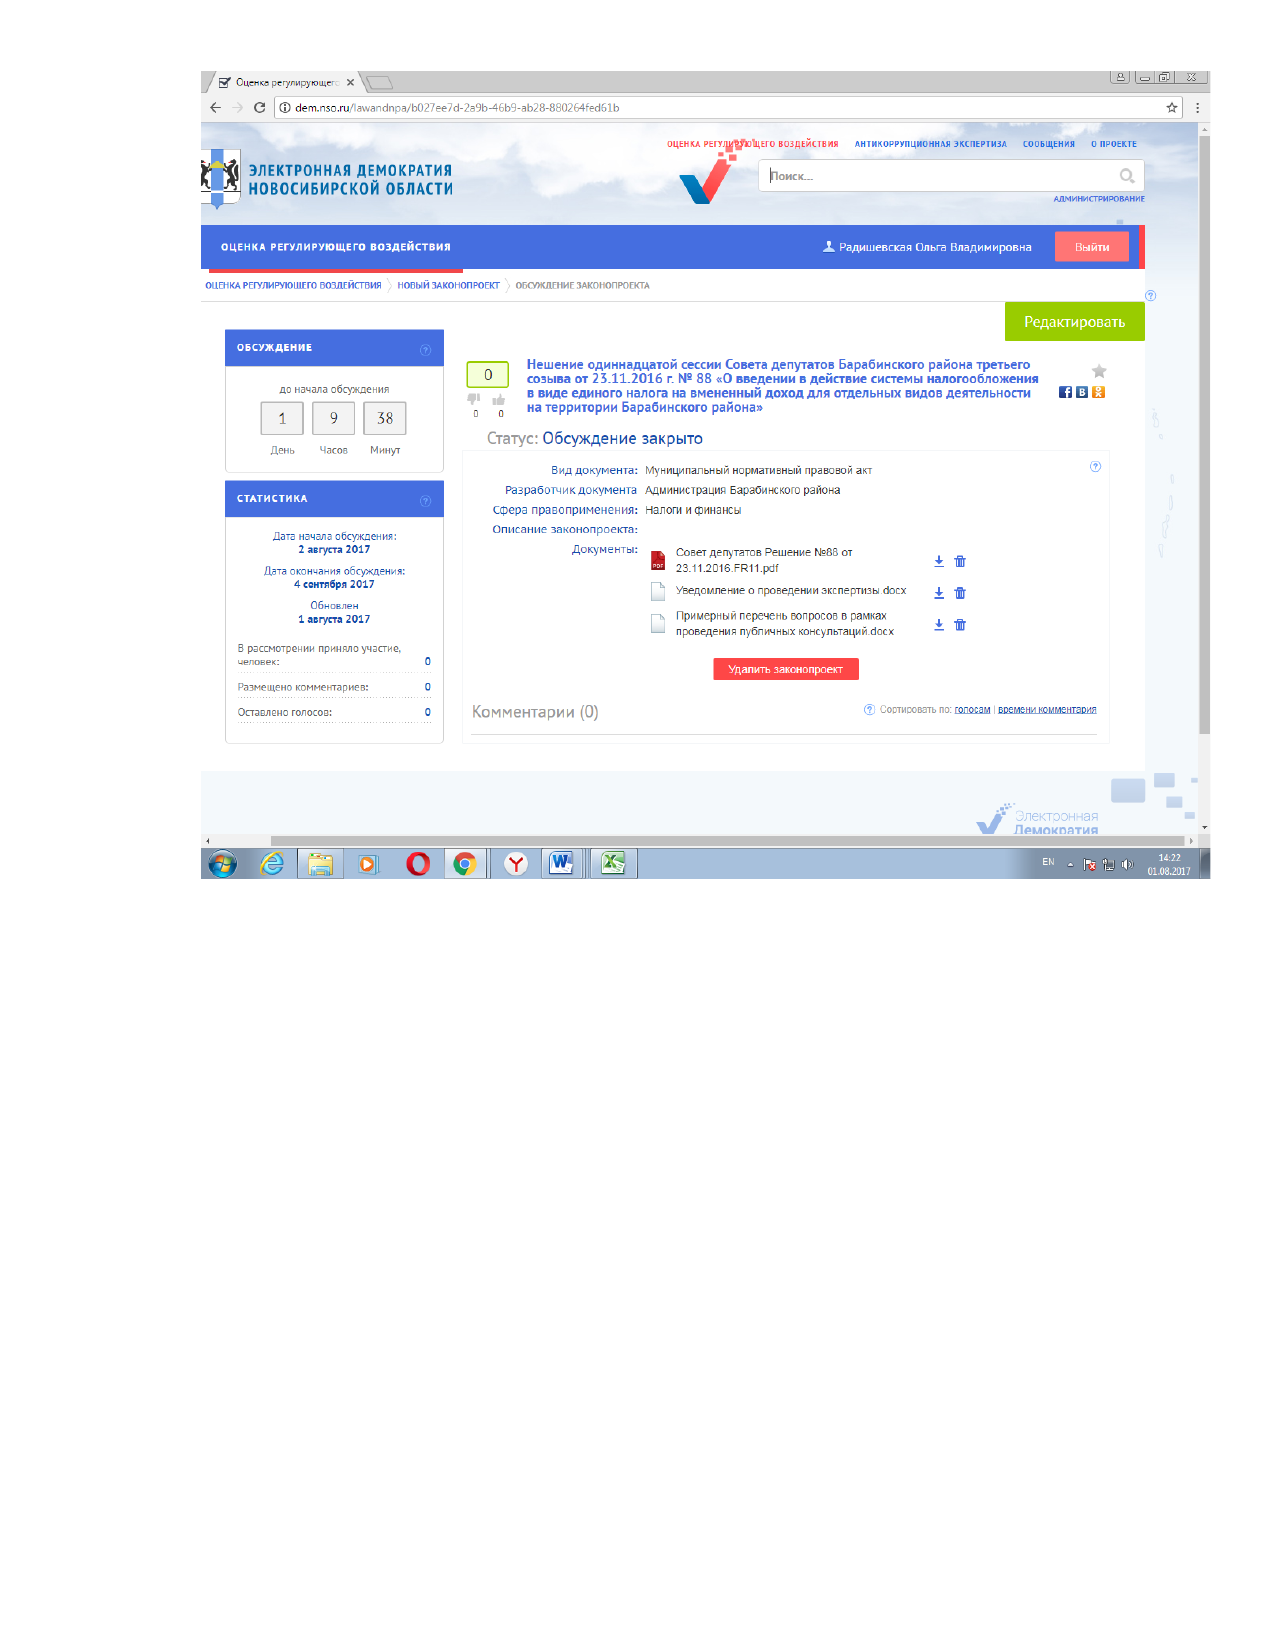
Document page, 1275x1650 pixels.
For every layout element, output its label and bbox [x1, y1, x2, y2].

picture [201, 71, 1211, 879]
